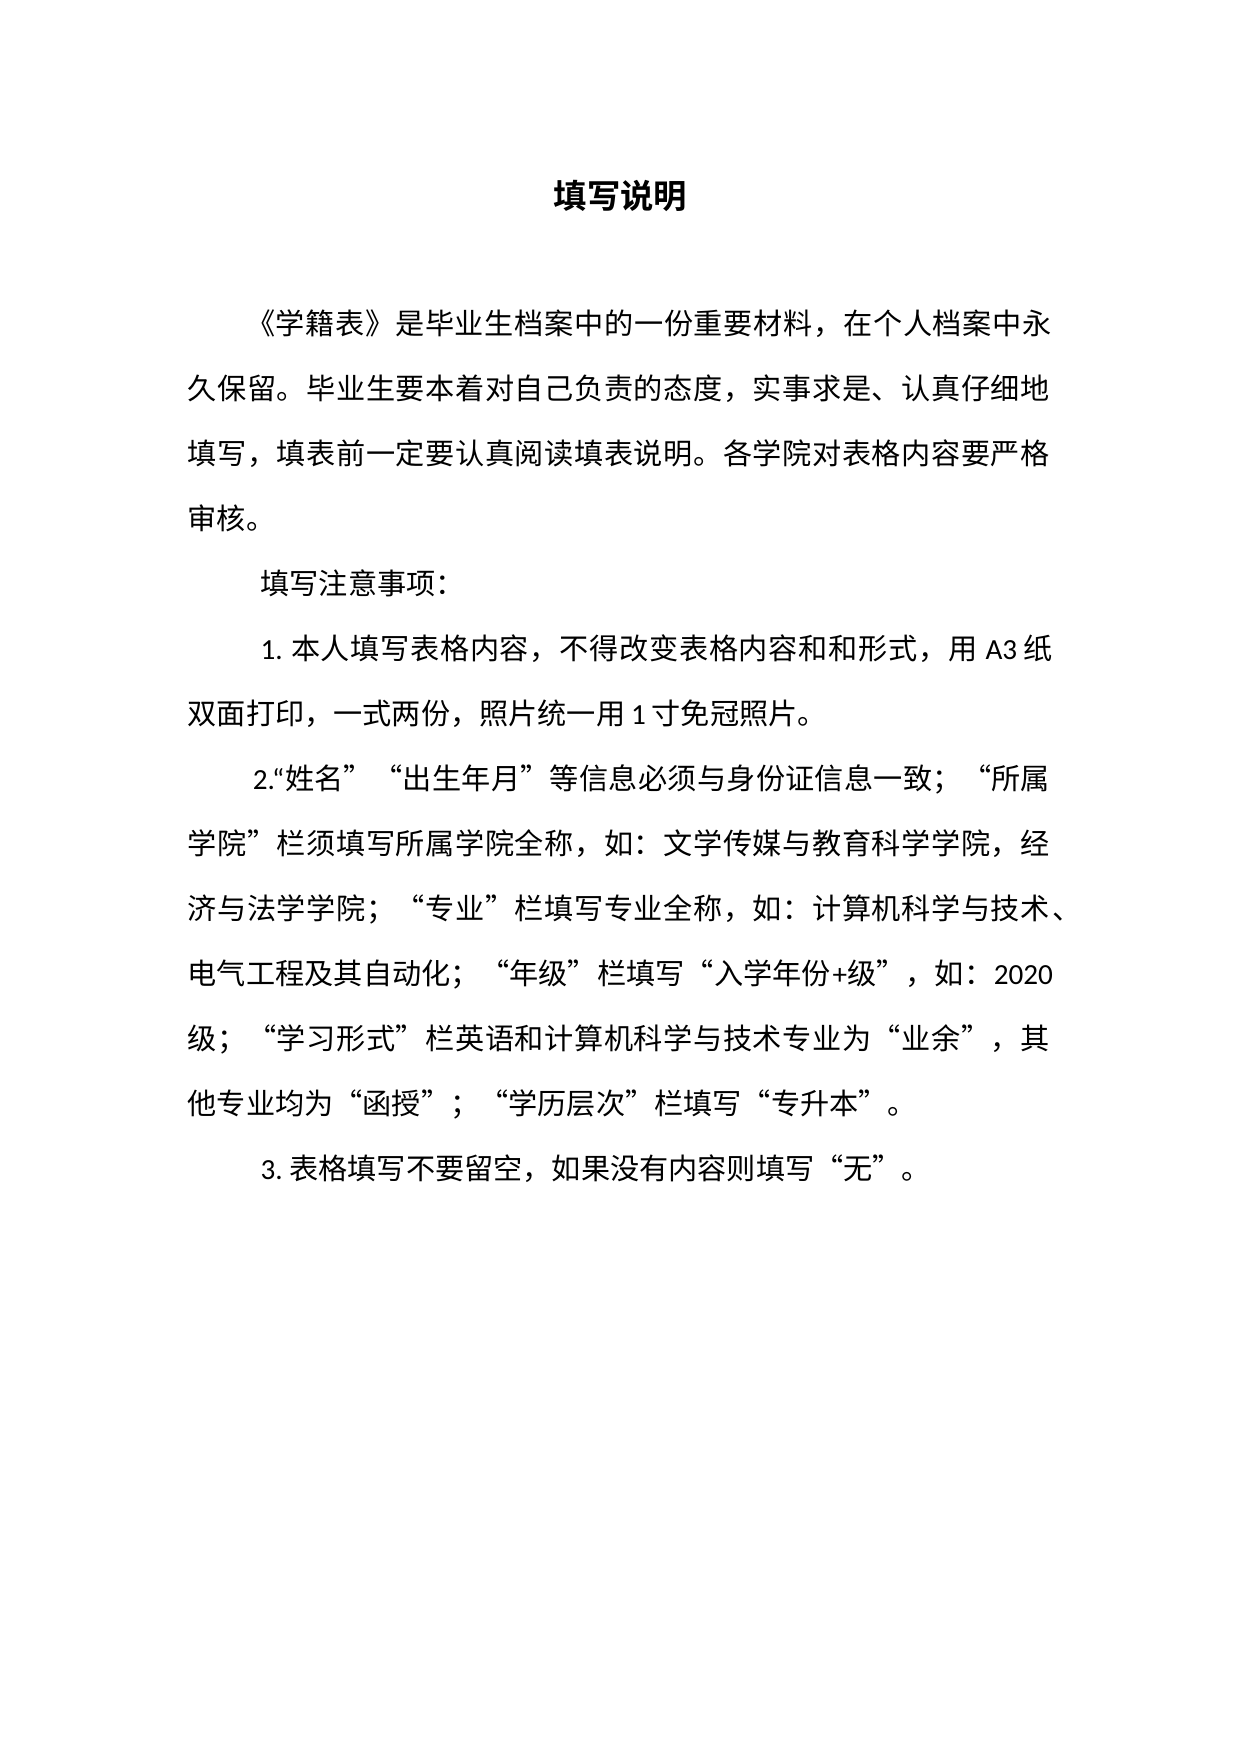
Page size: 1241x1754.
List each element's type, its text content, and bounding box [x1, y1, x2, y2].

text 2.“姓名”“出生年月”等信息必须与身份证信息一致；“所属学院”栏须填写所属学院全称，如：文学传媒与教育科学学院，经济与法学学院；“专业”栏填写专业全称，如：计算机科学与技术、电气工程及其自动化；“年级”栏填写“入学年份+级”，如：2020级；“学习形式”栏英语和计算机科学与技术专业为“业余”，其他专业均为“函授”；“学历层次”栏填写“专升本”。 [187, 744, 1053, 1134]
subtitle 填写说明 [187, 162, 1053, 227]
text 1. 本人填写表格内容，不得改变表格内容和和形式，用A3纸双面打印，一式两份，照片统一用1寸免冠照片。 [187, 614, 1053, 744]
text 填写注意事项： [187, 549, 1053, 614]
text 3. 表格填写不要留空，如果没有内容则填写“无”。 [187, 1134, 1053, 1199]
text 《学籍表》是毕业生档案中的一份重要材料，在个人档案中永久保留。毕业生要本着对自己负责的态度，实事求是、认真仔细地填写，填表前一定要认真阅读填表说明。各学院对表格内容要严格审核。 [187, 289, 1053, 549]
